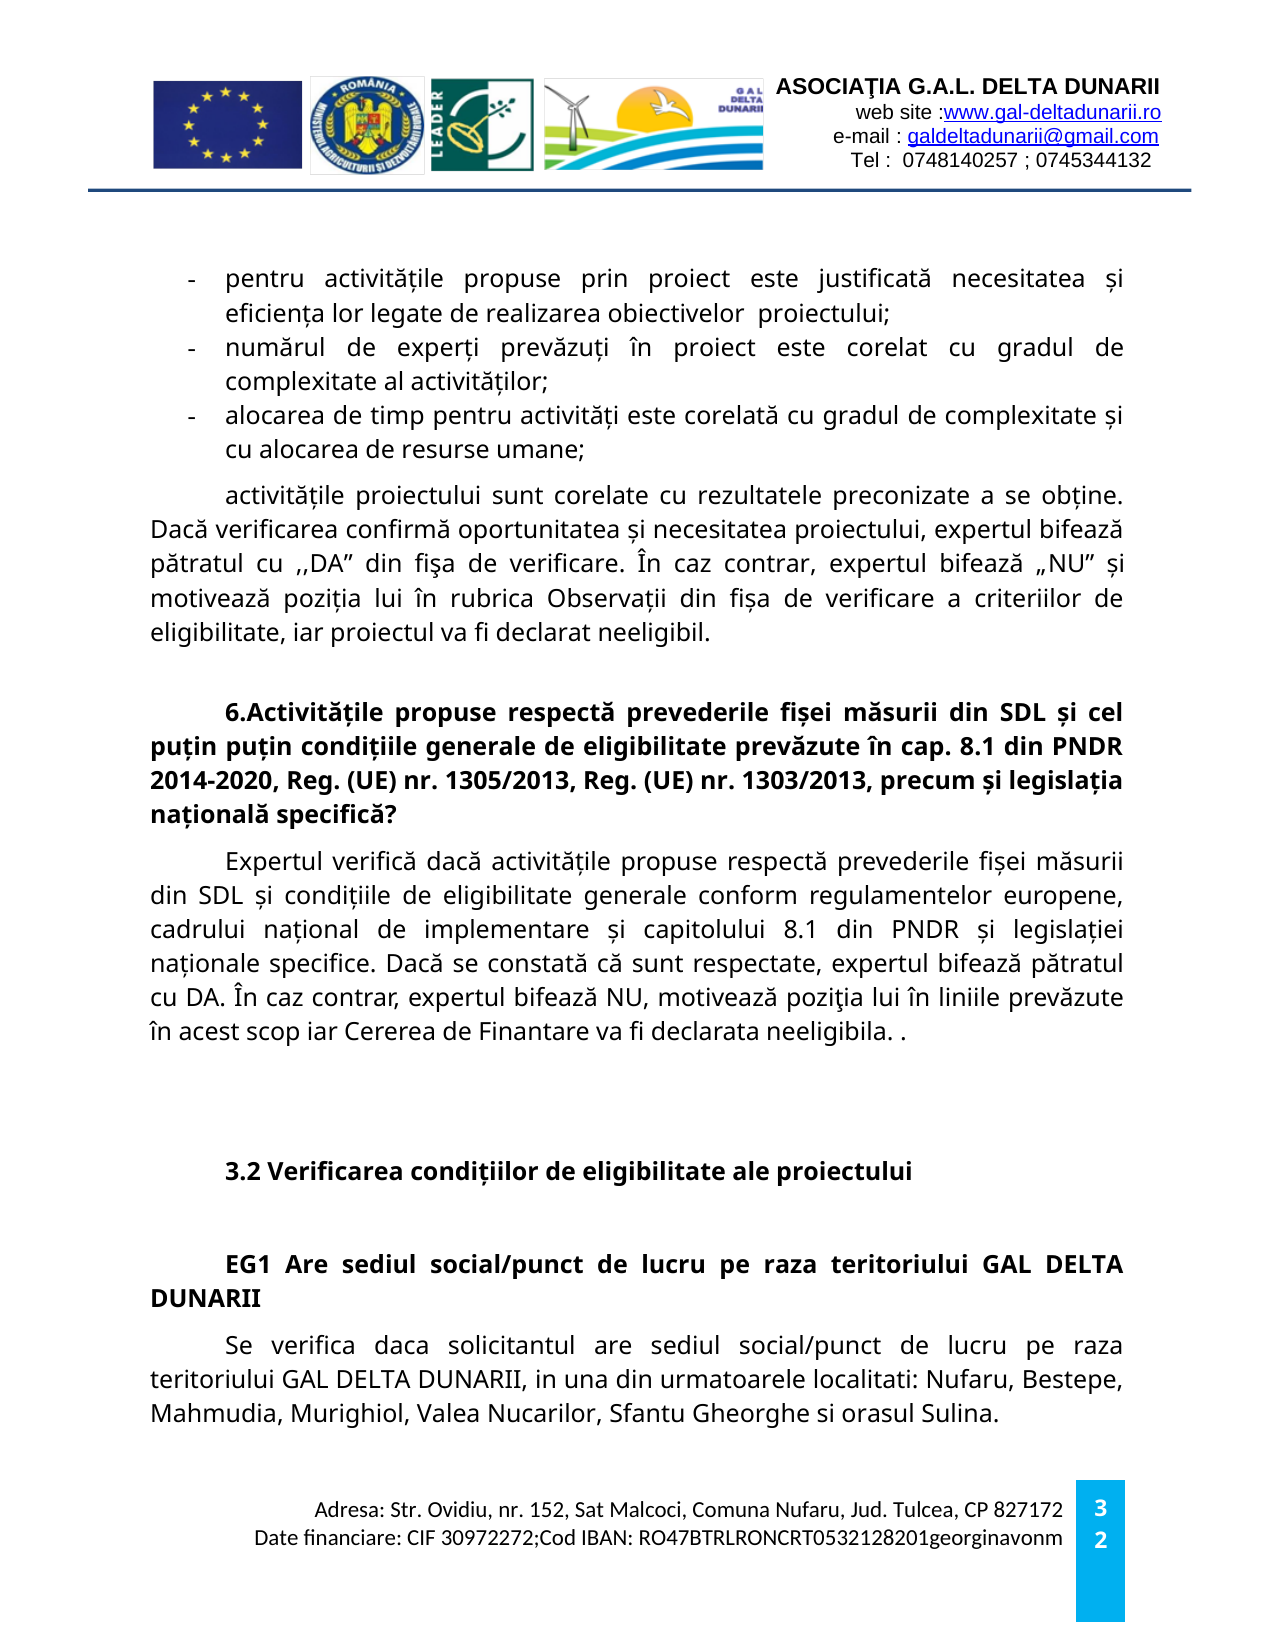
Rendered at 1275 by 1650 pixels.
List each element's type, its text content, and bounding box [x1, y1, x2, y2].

list pentru activitățile propuse prin proiect este justificată necesitatea și eficiența lor legate de realizarea obiectivelor proiectului; [187, 261, 1125, 329]
text activitățile proiectului sunt corelate cu rezultatele preconizate a se obține. Dacă verificarea confirmă oportunitatea și necesitatea proiectului, expertul bifează pătratul cu ,,DA” din fişa de verificare. În caz contrar, expertul bifează „NU” și motivează poziția lui în rubrica Observații din fișa de verificare a criteriilor de eligibilitate, iar proiectul va fi declarat neeligibil. [150, 478, 1125, 648]
text 6.Activitățile propuse respectă prevederile fișei măsurii din SDL și cel puțin puțin condițiile generale de eligibilitate prevăzute în cap. 8.1 din PNDR 2014-2020, Reg. (UE) nr. 1305/2013, Reg. (UE) nr. 1303/2013, precum și legislația națională specifică? [150, 695, 1125, 831]
list alocarea de timp pentru activități este corelată cu gradul de complexitate și cu alocarea de resurse umane; [187, 397, 1125, 466]
text 3.2 Verificarea condițiilor de eligibilitate ale proiectului [150, 1154, 1125, 1188]
text Expertul verifică dacă activitățile propuse respectă prevederile fișei măsurii din SDL și condițiile de eligibilitate generale conform regulamentelor europene, cadrului național de implementare și capitolului 8.1 din PNDR și legislației naționale specifice. Dacă se constată că sunt respectate, expertul bifează pătratul cu DA. În caz contrar, expertul bifează NU, motivează poziţia lui în liniile prevăzute în acest scop iar Cererea de Finantare va fi declarata neeligibila. . [150, 844, 1125, 1048]
picture [150, 75, 769, 177]
list numărul de experți prevăzuți în proiect este corelat cu gradul de complexitate al activităților; [187, 329, 1125, 397]
text EG1 Are sediul social/punct de lucru pe raza teritoriului GAL DELTA DUNARII [150, 1247, 1125, 1315]
text Se verifica daca solicitantul are sediul social/punct de lucru pe raza teritoriului GAL DELTA DUNARII, in una din urmatoarele localitati: Nufaru, Bestepe, Mahmudia, Murighiol, Valea Nucarilor, Sfantu Gheorghe si orasul Sulina. [150, 1327, 1125, 1429]
